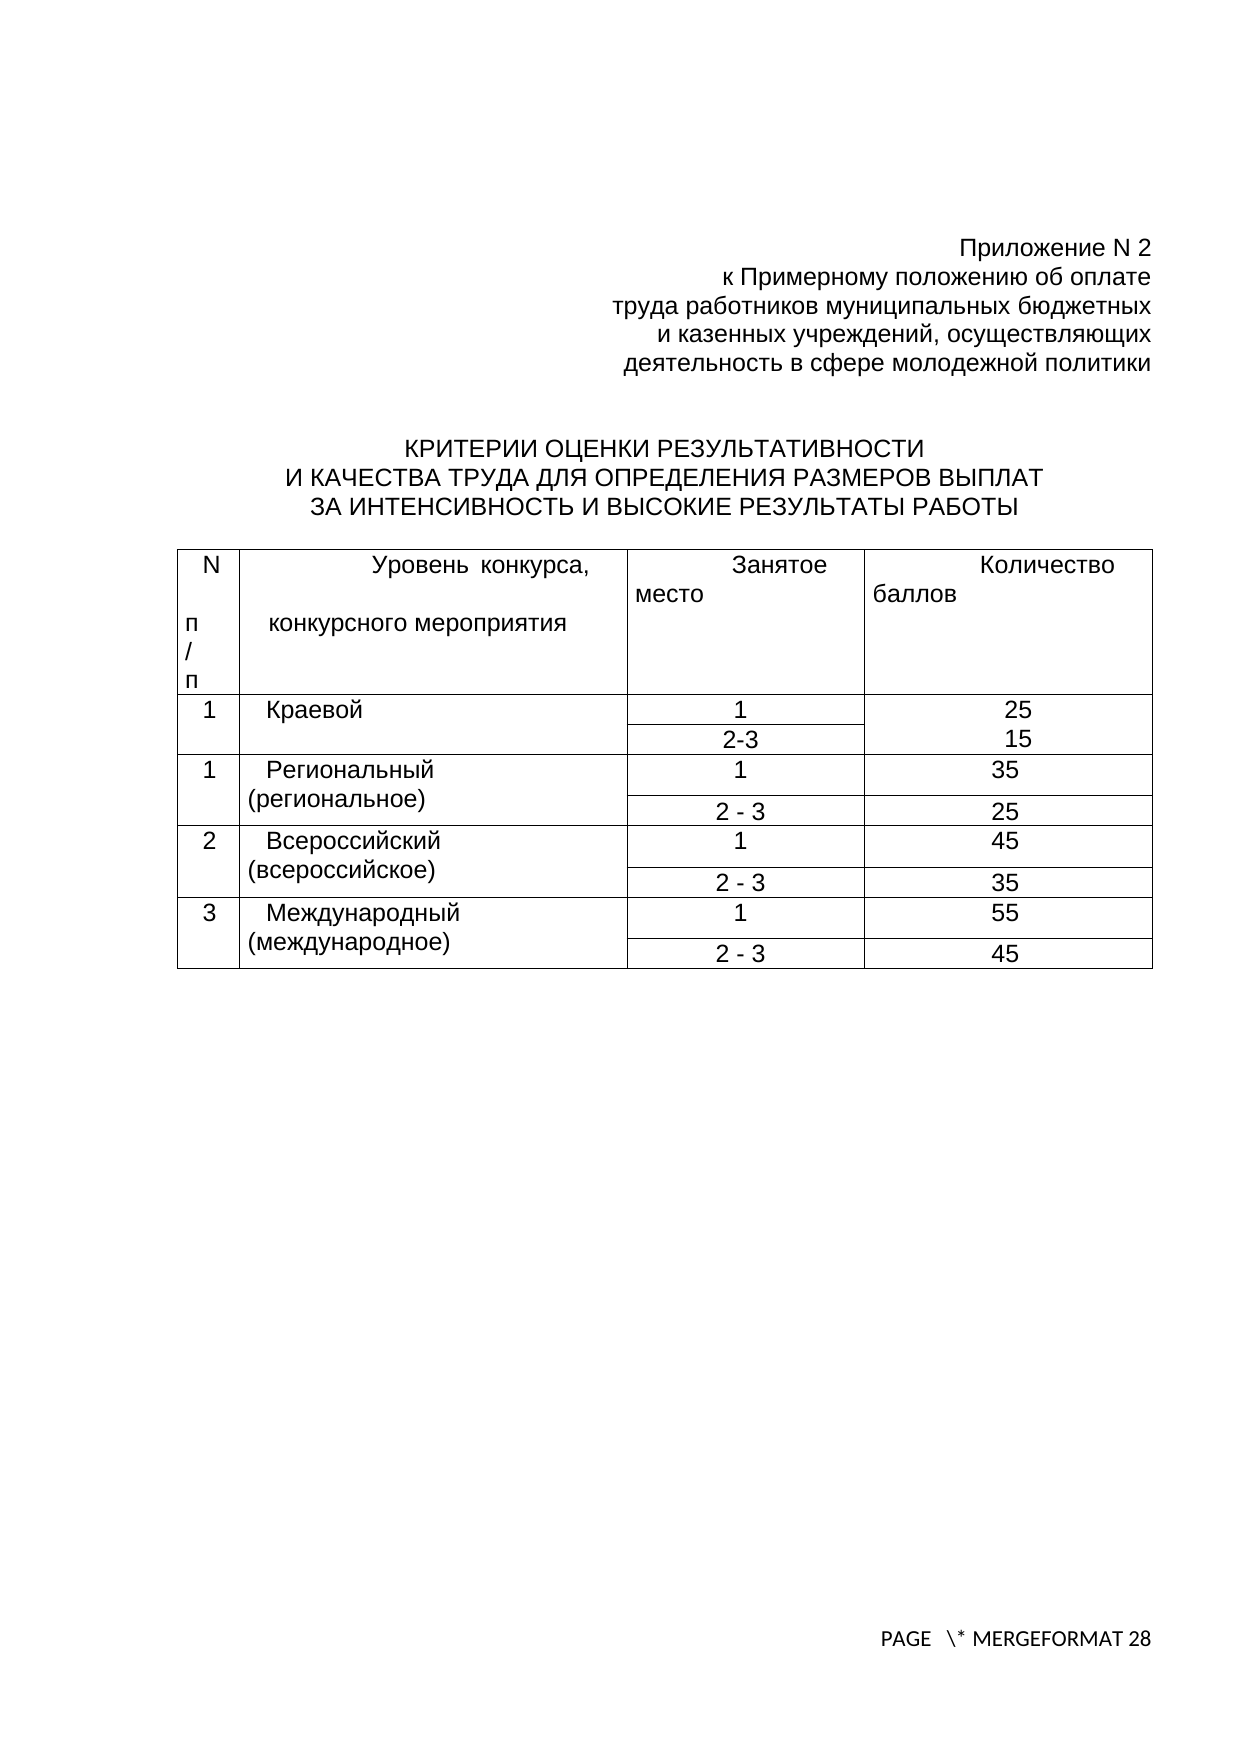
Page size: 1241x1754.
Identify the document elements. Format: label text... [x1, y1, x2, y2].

table_cell 45 [865, 826, 1152, 867]
table_cell 25 15 [865, 695, 1152, 754]
table_cell 3 [178, 898, 239, 968]
table_header Количество баллов [865, 550, 1152, 694]
table_cell Всероссийский (всероссийское) [240, 826, 627, 897]
table_cell Международный (международное) [240, 898, 627, 968]
table_cell Региональный (региональное) [240, 755, 627, 825]
table_cell 2 [178, 826, 239, 897]
table_header Занятое место [628, 550, 864, 694]
text И КАЧЕСТВА ТРУДА ДЛЯ ОПРЕДЕЛЕНИЯ РАЗМЕРОВ ВЫПЛАТ [177, 463, 1152, 492]
table_cell 1 [178, 755, 239, 825]
text ЗА ИНТЕНСИВНОСТЬ И ВЫСОКИЕ РЕЗУЛЬТАТЫ РАБОТЫ [177, 492, 1152, 521]
text и казенных учреждений, осуществляющих [177, 319, 1152, 348]
text труда работников муниципальных бюджетных [177, 291, 1152, 319]
table_cell 45 [865, 939, 1152, 968]
table_cell 2 - 3 [628, 939, 864, 968]
table_cell 1 [628, 695, 864, 724]
table_cell 1 [628, 898, 864, 938]
table_cell 2 - 3 [628, 796, 864, 825]
table_header N п/п [178, 550, 239, 694]
table_header Уровень конкурса, конкурсного мероприятия [240, 550, 627, 694]
table_cell 1 [628, 826, 864, 867]
table_cell 2-3 [628, 725, 864, 754]
table_cell 25 [865, 796, 1152, 825]
text Приложение N 2 [177, 233, 1152, 262]
text КРИТЕРИИ ОЦЕНКИ РЕЗУЛЬТАТИВНОСТИ [177, 434, 1152, 463]
table_cell Краевой [240, 695, 627, 754]
text к Примерному положению об оплате [177, 262, 1152, 291]
table_cell 35 [865, 868, 1152, 897]
table_cell 1 [628, 755, 864, 795]
text деятельность в сфере молодежной политики [177, 348, 1152, 377]
table_cell 35 [865, 755, 1152, 795]
table_cell 2 - 3 [628, 868, 864, 897]
table_cell 55 [865, 898, 1152, 938]
table_cell 1 [178, 695, 239, 754]
